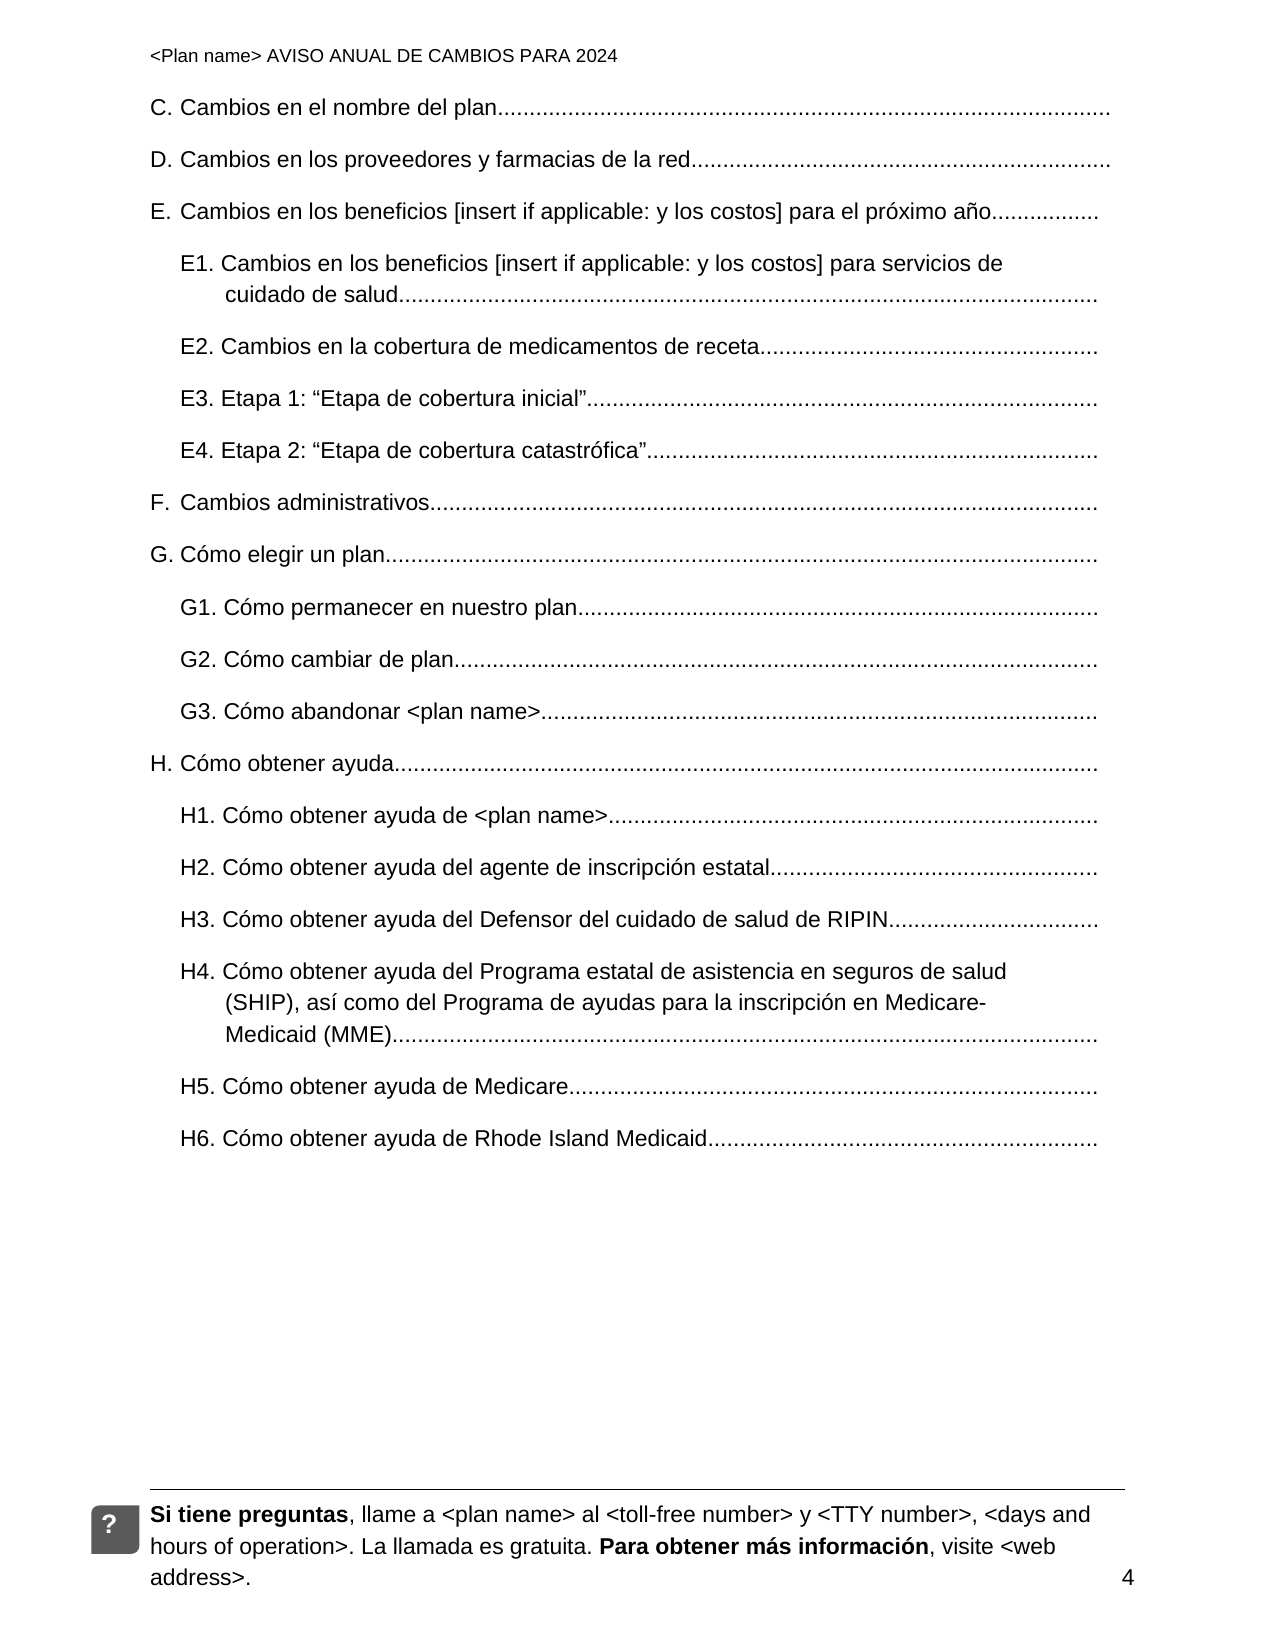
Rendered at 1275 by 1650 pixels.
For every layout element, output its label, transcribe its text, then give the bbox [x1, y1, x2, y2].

text H5. Cómo obtener ayuda de Medicare 22 [180, 1069, 1050, 1100]
text G. Cómo elegir un plan 17 [150, 538, 1050, 569]
text E2. Cambios en la cobertura de medicamentos de receta 11 [180, 329, 1050, 361]
text G1. Cómo permanecer en nuestro plan 17 [180, 590, 1050, 621]
text H4. Cómo obtener ayuda del Programa estatal de asistencia en seguros de salud (SHIP), así como del Programa de ayudas para la inscripción en Medicare-Medicaid (MME) 21 [180, 954, 1050, 1048]
text H3. Cómo obtener ayuda del Defensor del cuidado de salud de RIPIN 21 [180, 902, 1050, 934]
text F. Cambios administrativos 16 [150, 486, 1050, 517]
text E1. Cambios en los beneficios [insert if applicable: y los costos] para servicios de cuidado de salud 10 [180, 246, 1050, 309]
text H. Cómo obtener ayuda 20 [150, 746, 1050, 777]
text H6. Cómo obtener ayuda de Rhode Island Medicaid 22 [180, 1121, 1050, 1152]
text E. Cambios en los beneficios [insert if applicable: y los costos] para el próximo año 10 [150, 194, 1050, 225]
text G3. Cómo abandonar <plan name> 18 [180, 694, 1050, 725]
text G2. Cómo cambiar de plan 17 [180, 642, 1050, 673]
text E3. Etapa 1: “Etapa de cobertura inicial” 13 [180, 382, 1050, 413]
text E4. Etapa 2: “Etapa de cobertura catastrófica” 14 [180, 434, 1050, 465]
text H2. Cómo obtener ayuda del agente de inscripción estatal 21 [180, 850, 1050, 882]
text C. Cambios en el nombre del plan 9 [150, 90, 1050, 121]
text H1. Cómo obtener ayuda de <plan name> 20 [180, 798, 1050, 829]
text D. Cambios en los proveedores y farmacias de la red 9 [150, 142, 1050, 173]
